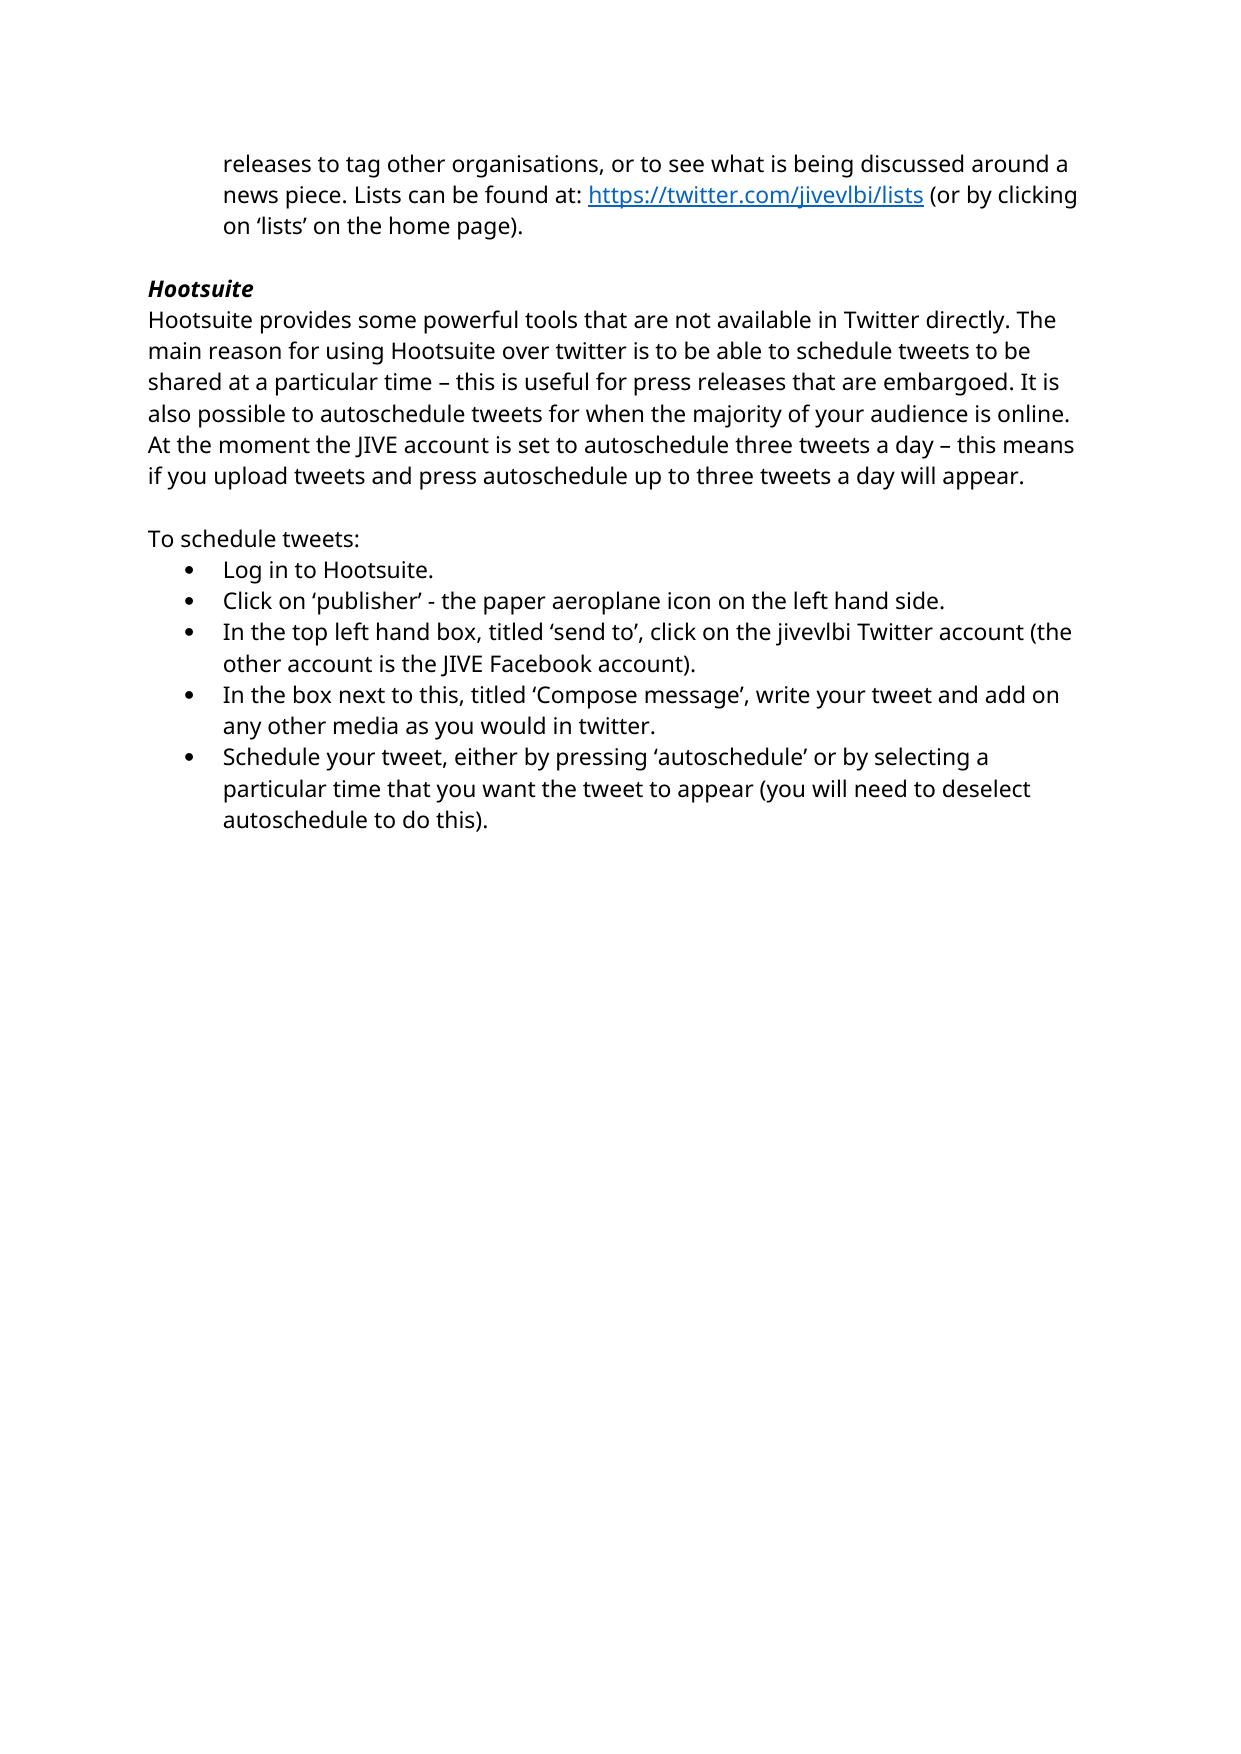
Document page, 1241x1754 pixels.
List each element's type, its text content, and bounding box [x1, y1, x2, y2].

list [185, 148, 1093, 241]
list In the box next to this, titled ‘Compose message’, write your tweet and add on any other media as you would in twitter. [185, 679, 1093, 741]
list Schedule your tweet, either by pressing ‘autoschedule’ or by selecting a particular time that you want the tweet to appear (you will need to deselect autoschedule to do this). [185, 741, 1093, 835]
text Hootsuite [148, 273, 1093, 304]
text To schedule tweets: [148, 523, 1093, 554]
list Log in to Hootsuite. [185, 554, 1093, 585]
list Click on ‘publisher’ - the paper aeroplane icon on the left hand side. [185, 585, 1093, 616]
list In the top left hand box, titled ‘send to’, click on the jivevlbi Twitter account (the other account is the JIVE Facebook account). [185, 616, 1093, 679]
text Hootsuite provides some powerful tools that are not available in Twitter directly. The main reason for using Hootsuite over twitter is to be able to schedule tweets to be shared at a particular time – this is useful for press releases that are embargoed. It is also possible to autoschedule tweets for when the majority of your audience is online. At the moment the JIVE account is set to autoschedule three tweets a day – this means if you upload tweets and press autoschedule up to three tweets a day will appear. [148, 304, 1093, 491]
